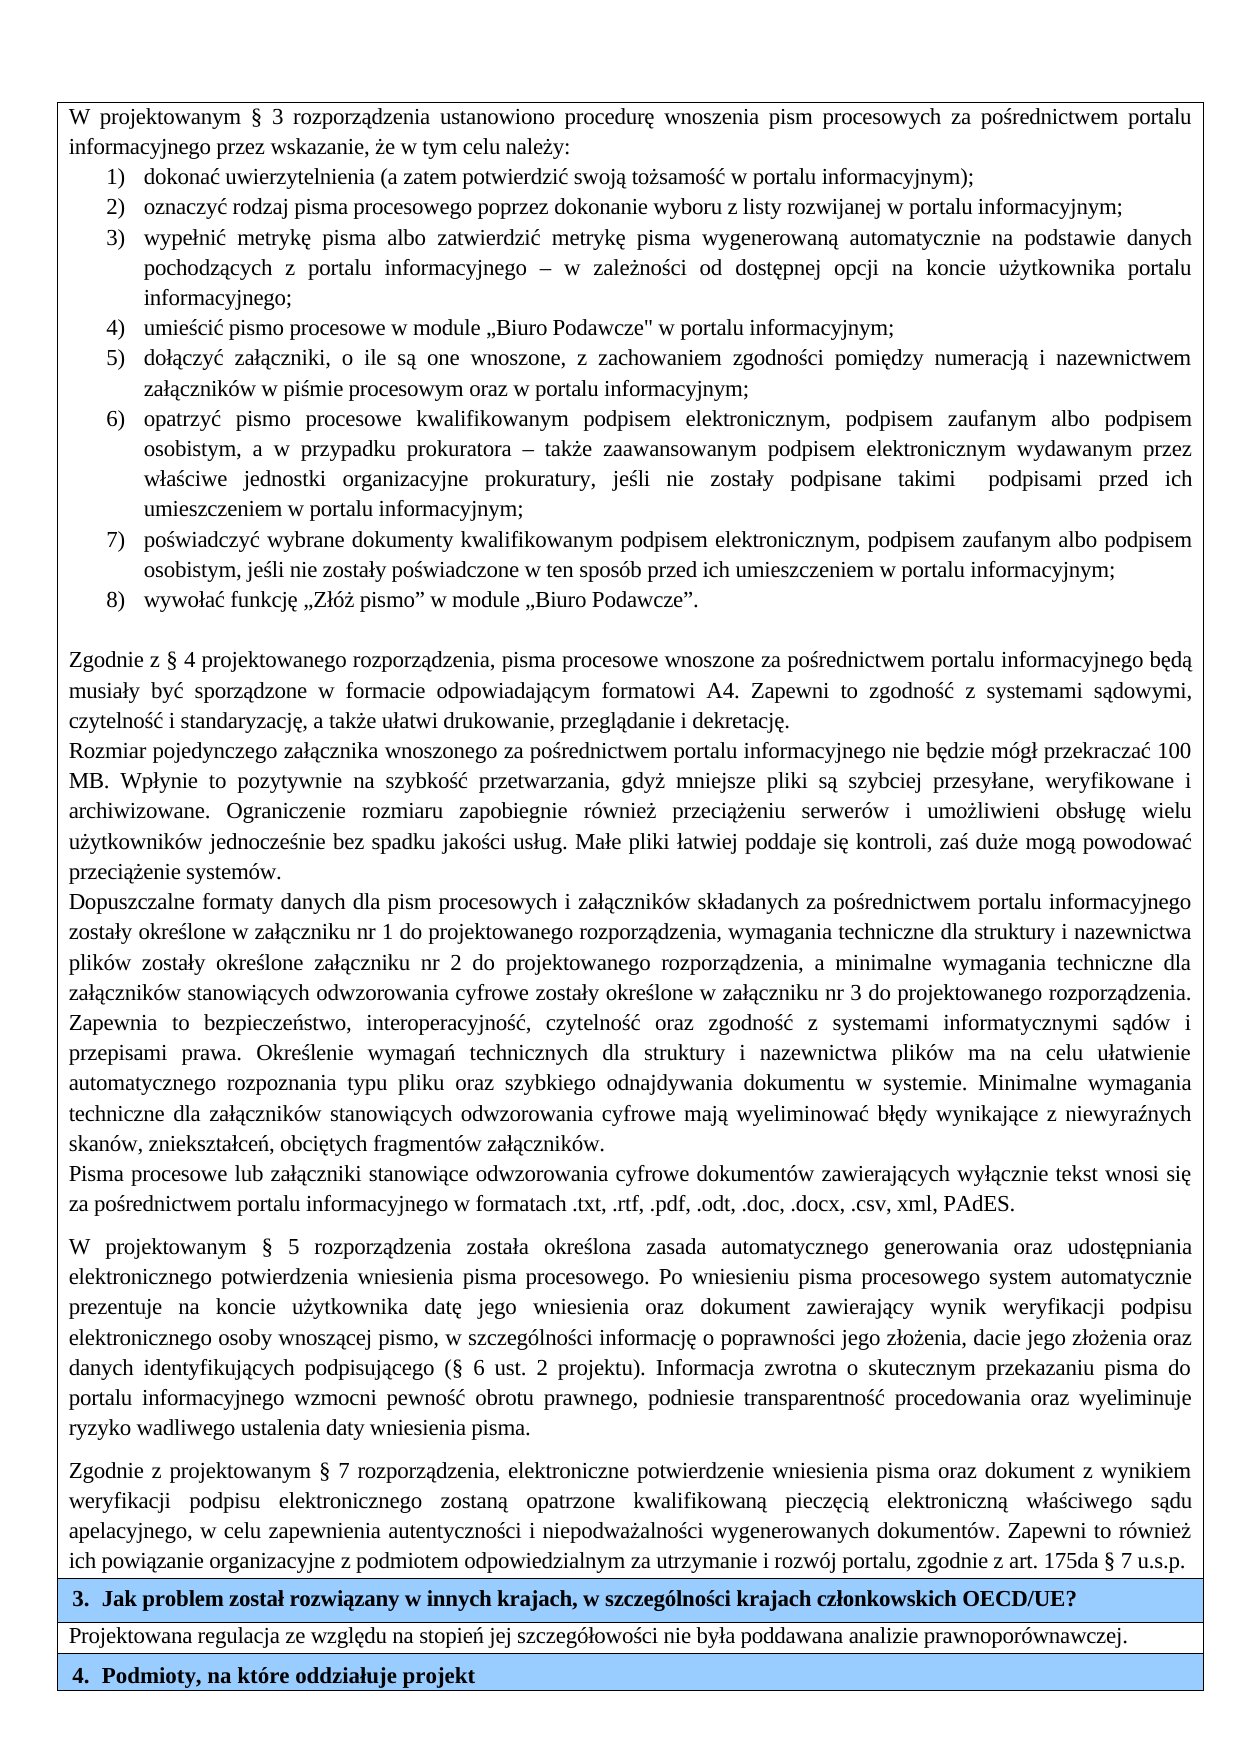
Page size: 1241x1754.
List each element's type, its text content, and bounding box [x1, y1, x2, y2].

table_cell Podmioty, na które oddziałuje projekt [58, 1654, 1203, 1690]
table_cell Jak problem został rozwiązany w innych krajach, w szczególności krajach członkowskich OECD/UE? [58, 1579, 1203, 1622]
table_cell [58, 103, 1203, 1578]
table_cell Projektowana regulacja ze względu na stopień jej szczegółowości nie była poddawana analizie prawnoporównawczej. [58, 1623, 1203, 1653]
